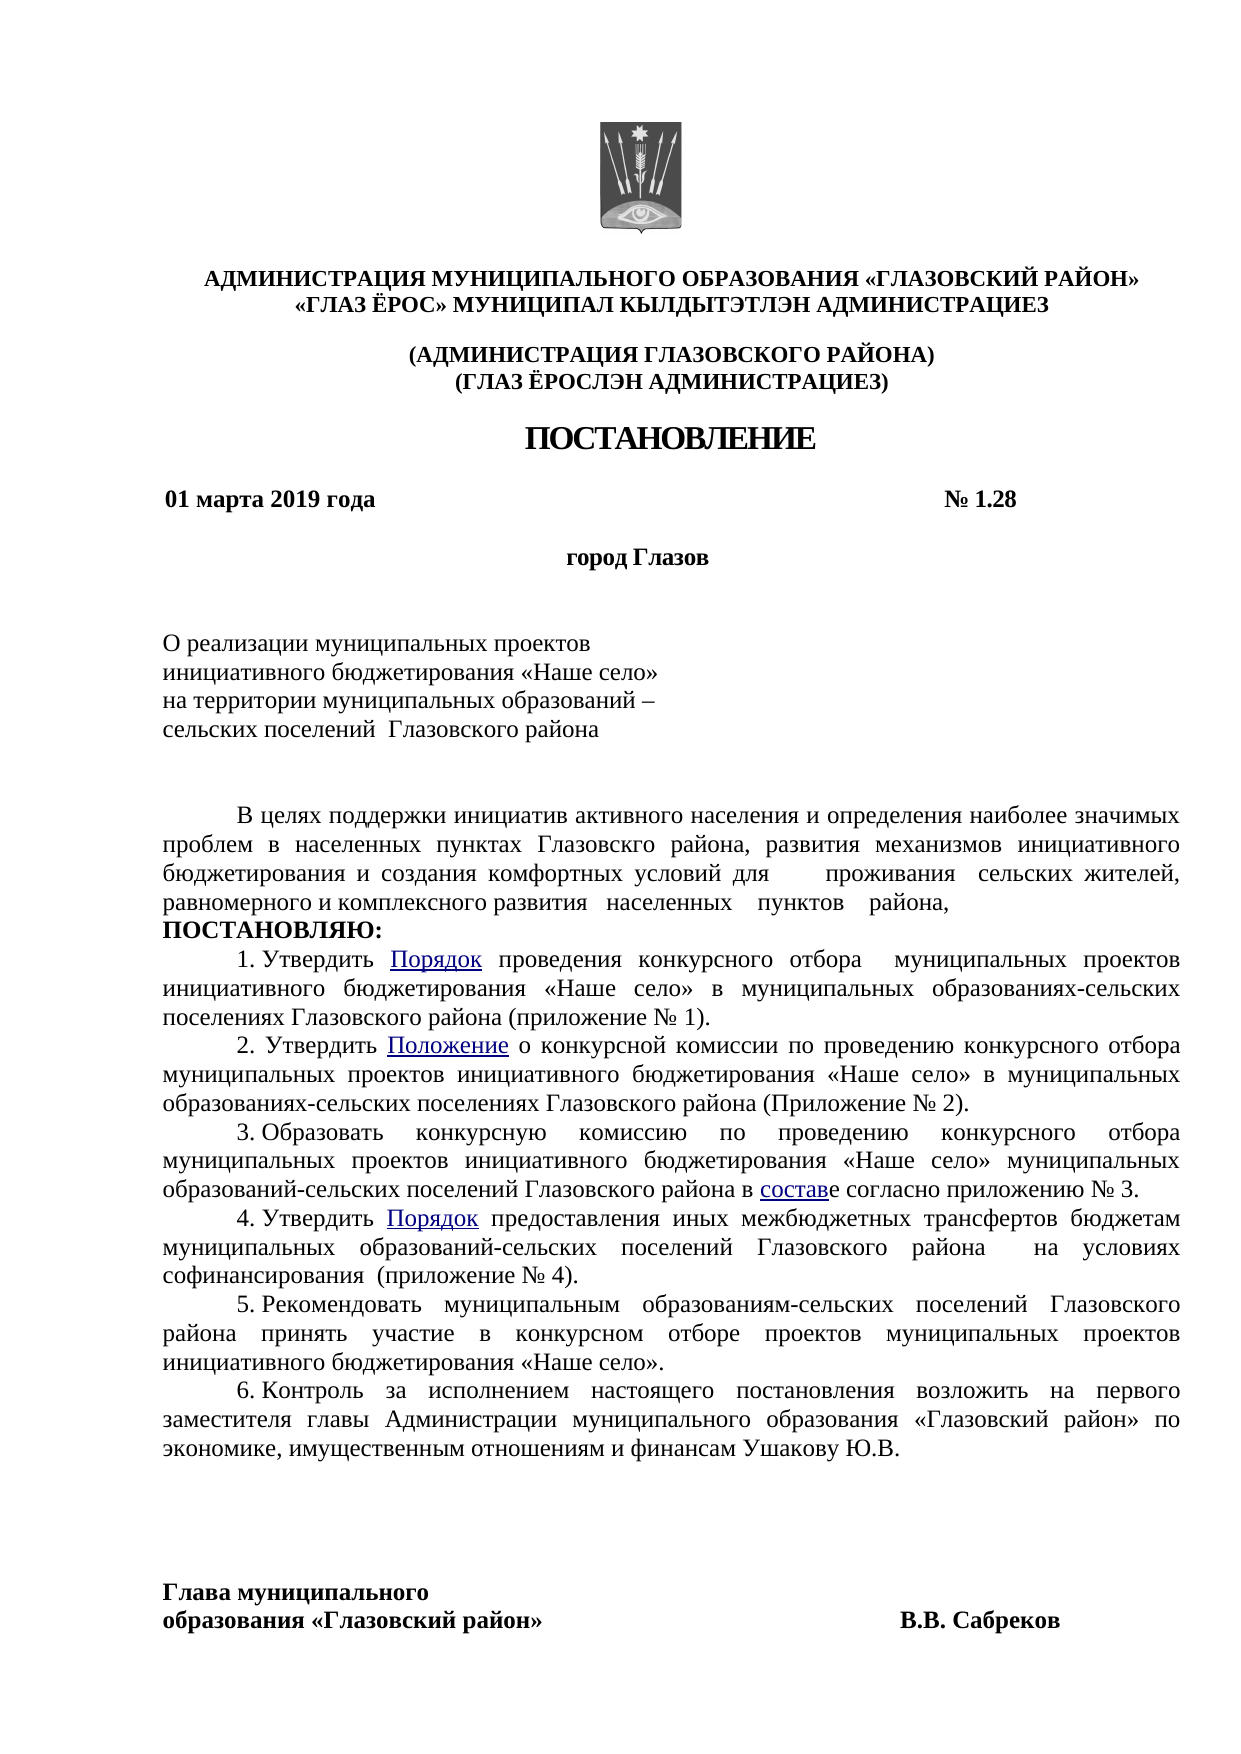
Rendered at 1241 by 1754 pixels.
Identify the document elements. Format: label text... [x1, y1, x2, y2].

text 2. Утвердить Положение о конкурсной комиссии по проведению конкурсного отбора муниципальных проектов инициативного бюджетирования «Наше село» в муниципальных образованиях-сельских поселениях Глазовского района (Приложение № 2). [162, 1030, 1181, 1117]
text город Глазов [566, 542, 1181, 570]
text 1. Утвердить Порядок проведения конкурсного отбора муниципальных проектов инициативного бюджетирования «Наше село» в муниципальных образованиях-сельских поселениях Глазовского района (приложение № 1). [162, 944, 1181, 1030]
text 6. Контроль за исполнением настоящего постановления возложить на первого заместителя главы Администрации муниципального образования «Глазовский район» по экономике, имущественным отношениям и финансам Ушакову Ю.В. [162, 1375, 1181, 1462]
text АДМИНИСТРАЦИЯ МУНИЦИПАЛЬНОГО ОБРАЗОВАНИЯ «ГЛАЗОВСКИЙ РАЙОН» [106, 265, 1181, 291]
text инициативного бюджетирования «Наше село» [162, 657, 1181, 685]
text Глава муниципального [162, 1577, 1181, 1605]
text О реализации муниципальных проектов [162, 628, 1181, 657]
list ПОСТАНОВЛЕНИЕ [162, 418, 1181, 457]
text (ГЛАЗ ЁРОСЛЭН АДМИНИСТРАЦИЕЗ) [106, 368, 1181, 394]
text 3. Образовать конкурсную комиссию по проведению конкурсного отбора муниципальных проектов инициативного бюджетирования «Наше село» муниципальных образований-сельских поселений Глазовского района в составе согласно приложению № 3. [162, 1117, 1181, 1203]
text «ГЛАЗ ЁРОС» МУНИЦИПАЛ КЫЛДЫТЭТЛЭН АДМИНИСТРАЦИЕЗ [106, 291, 1181, 317]
text 5. Рекомендовать муниципальным образованиям-сельских поселений Глазовского района принять участие в конкурсном отборе проектов муниципальных проектов инициативного бюджетирования «Наше село». [162, 1289, 1181, 1375]
list 01 марта 2019 года № 1.28 [164, 484, 1181, 513]
text на территории муниципальных образований – [162, 685, 1181, 714]
text образования «Глазовский район» В.В. Сабреков [162, 1605, 1181, 1634]
text В целях поддержки инициатив активного населения и определения наиболее значимых проблем в населенных пунктах Глазовскго района, развития механизмов инициативного бюджетирования и создания комфортных условий для проживания сельских жителей, равномерного и комплексного развития населенных пунктов района, [162, 800, 1181, 915]
text 4. Утвердить Порядок предоставления иных межбюджетных трансфертов бюджетам муниципальных образований-сельских поселений Глазовского района на условиях софинансирования (приложение № 4). [162, 1203, 1181, 1289]
text (АДМИНИСТРАЦИЯ ГЛАЗОВСКОГО РАЙОНА) [106, 342, 1181, 368]
text ПОСТАНОВЛЯЮ: [162, 915, 1181, 944]
text сельских поселений Глазовского района [162, 714, 1181, 743]
